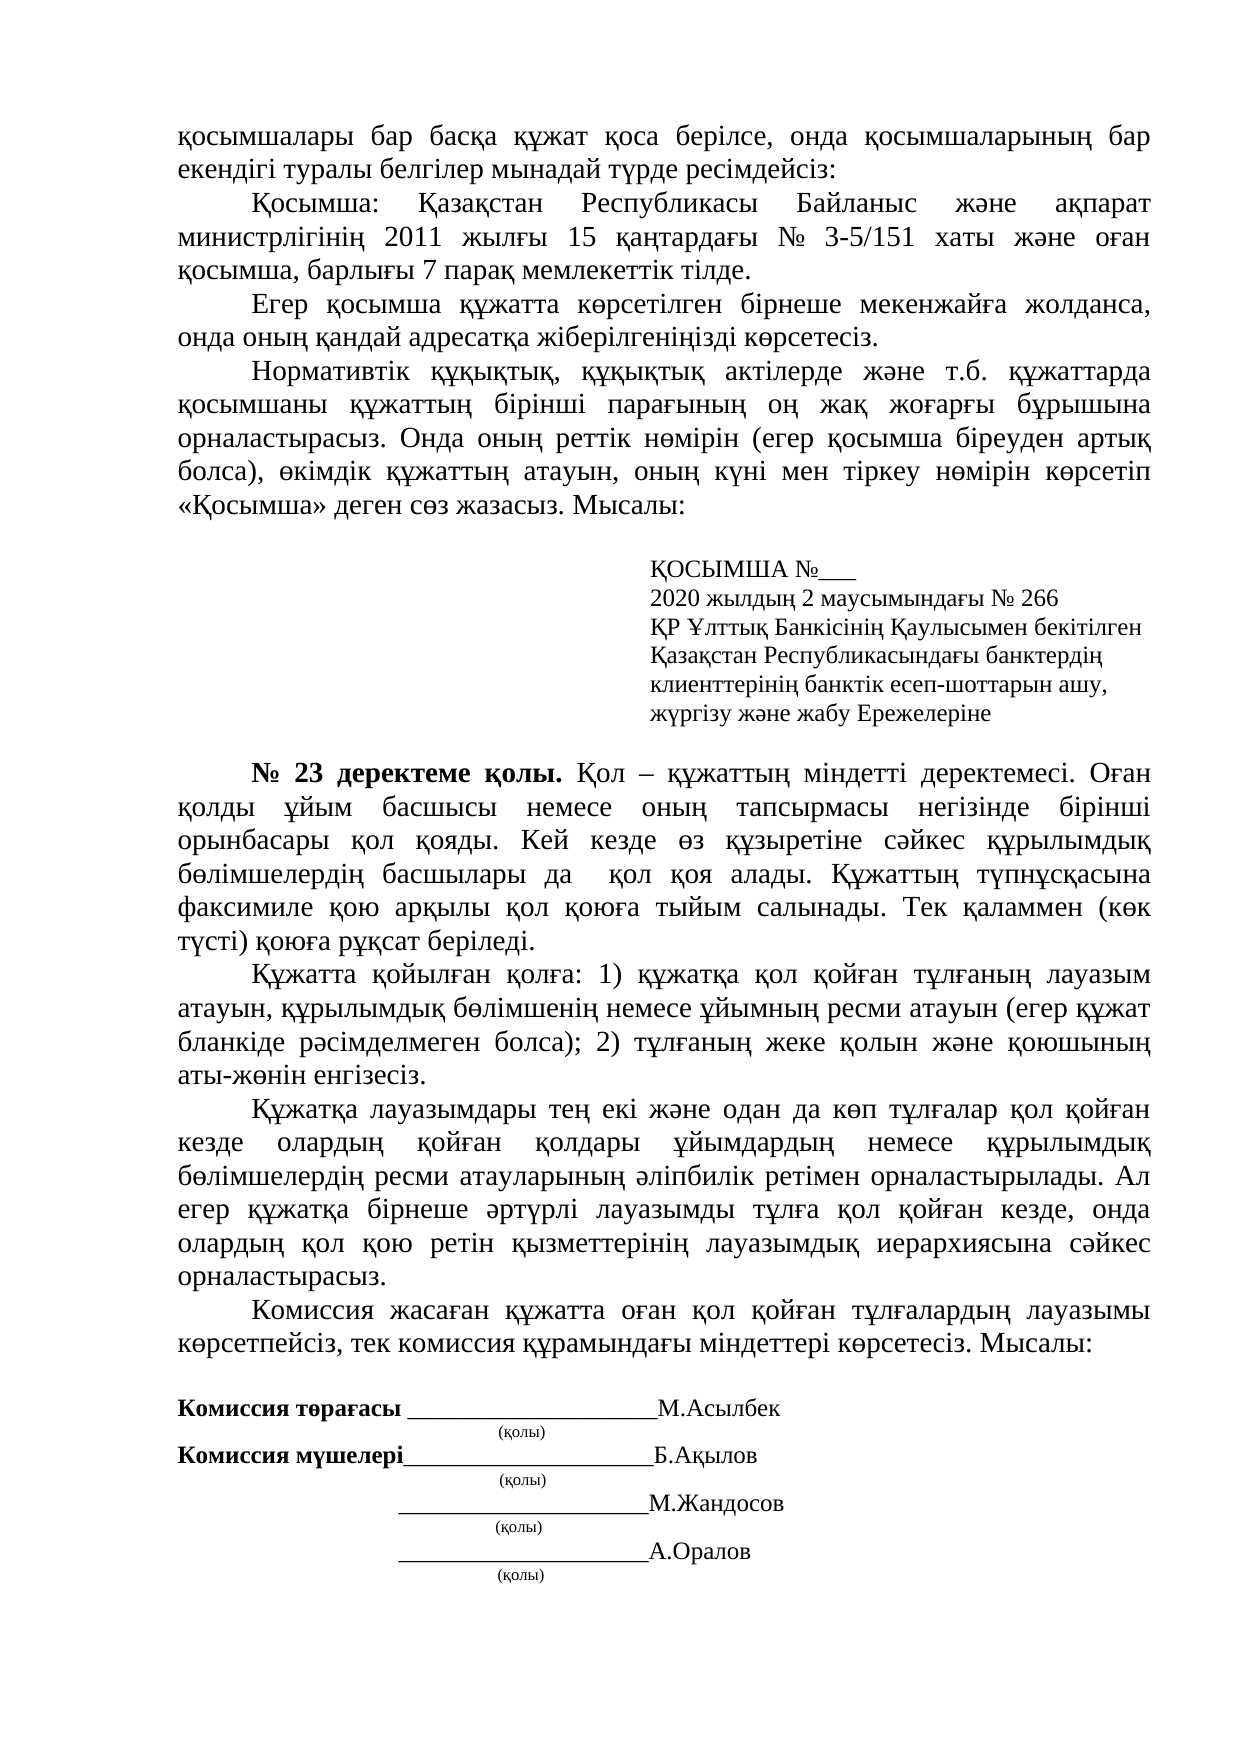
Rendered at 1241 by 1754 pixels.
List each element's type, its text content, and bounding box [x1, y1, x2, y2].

text (қолы) [177, 1565, 1152, 1584]
text Комиссия жасаған құжатта оған қол қойған тұлғалардың лауазымы көрсетпейсіз, тек комиссия құрамындағы міндеттері көрсетесіз. Мысалы: [177, 1292, 1152, 1359]
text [177, 118, 1152, 185]
text Құжатта қойылған қолға: 1) құжатқа қол қойған тұлғаның лауазым атауын, құрылымдық бөлімшенің немесе ұйымның ресми атауын (егер құжат бланкіде рәсімделмеген болса); 2) тұлғаның жеке қолын және қоюшының аты-жөнін енгізесіз. [177, 957, 1152, 1091]
text (қолы) [177, 1517, 1152, 1536]
text Комиссия мүшелері____________________Б.Ақылов [177, 1441, 1152, 1469]
text Егер қосымша құжатта көрсетілген бірнеше мекенжайға жолданса, онда оның қандай адресатқа жіберілгеніңізді көрсетесіз. [177, 286, 1152, 353]
text ҚОСЫМША №___ [177, 554, 1152, 583]
text Комиссия төрағасы ____________________М.Асылбек [177, 1393, 1152, 1421]
text (қолы) [354, 1469, 1152, 1488]
text жүргізу және жабу Ережелеріне [177, 698, 1152, 727]
text ____________________М.Жандосов [325, 1488, 1152, 1517]
text Нормативтік құқықтық, құқықтық актілерде және т.б. құжаттарда қосымшаны құжаттың бірінші парағының оң жақ жоғарғы бұрышына орналастырасыз. Онда оның реттік нөмірін (егер қосымша біреуден артық болса), өкімдік құжаттың атауын, оның күні мен тіркеу нөмірін көрсетіп «Қосымша» деген сөз жазасыз. Мысалы: [177, 353, 1152, 521]
text 2020 жылдың 2 маусымындағы № 266 [177, 583, 1152, 612]
text Қазақстан Республикасындағы банктердің [177, 640, 1152, 669]
text Құжатқа лауазымдары тең екі және одан да көп тұлғалар қол қойған кезде олардың қойған қолдары ұйымдардың немесе құрылымдық бөлімшелердің ресми атауларының әліпбилік ретімен орналастырылады. Ал егер құжатқа бірнеше әртүрлі лауазымды тұлға қол қойған кезде, онда олардың қол қою ретін қызметтерінің лауазымдық иерархиясына сәйкес орналастырасыз. [177, 1091, 1152, 1292]
text ____________________А.Оралов [354, 1536, 1152, 1565]
text ҚР Ұлттық Банкісінің Қаулысымен бекітілген [177, 612, 1152, 640]
text (қолы) [177, 1421, 1152, 1441]
text клиенттерінің банктік есеп-шоттарын ашу, [177, 669, 1152, 698]
text № 23 деректеме қолы. Қол – құжаттың міндетті деректемесі. Оған қолды ұйым басшысы немесе оның тапсырмасы негізінде бірінші орынбасары қол қояды. Кей кезде өз құзыретіне сәйкес құрылымдық бөлімшелердің басшылары да қол қоя алады. Құжаттың түпнұсқасына факсимиле қою арқылы қол қоюға тыйым салынады. Тек қаламмен (көк түсті) қоюға рұқсат беріледі. [177, 755, 1152, 957]
text Қосымша: Қазақстан Республикасы Байланыс және ақпарат министрлігінің 2011 жылғы 15 қаңтардағы № 3-5/151 хаты және оған қосымша, барлығы 7 парақ мемлекеттік тілде. [177, 185, 1152, 286]
